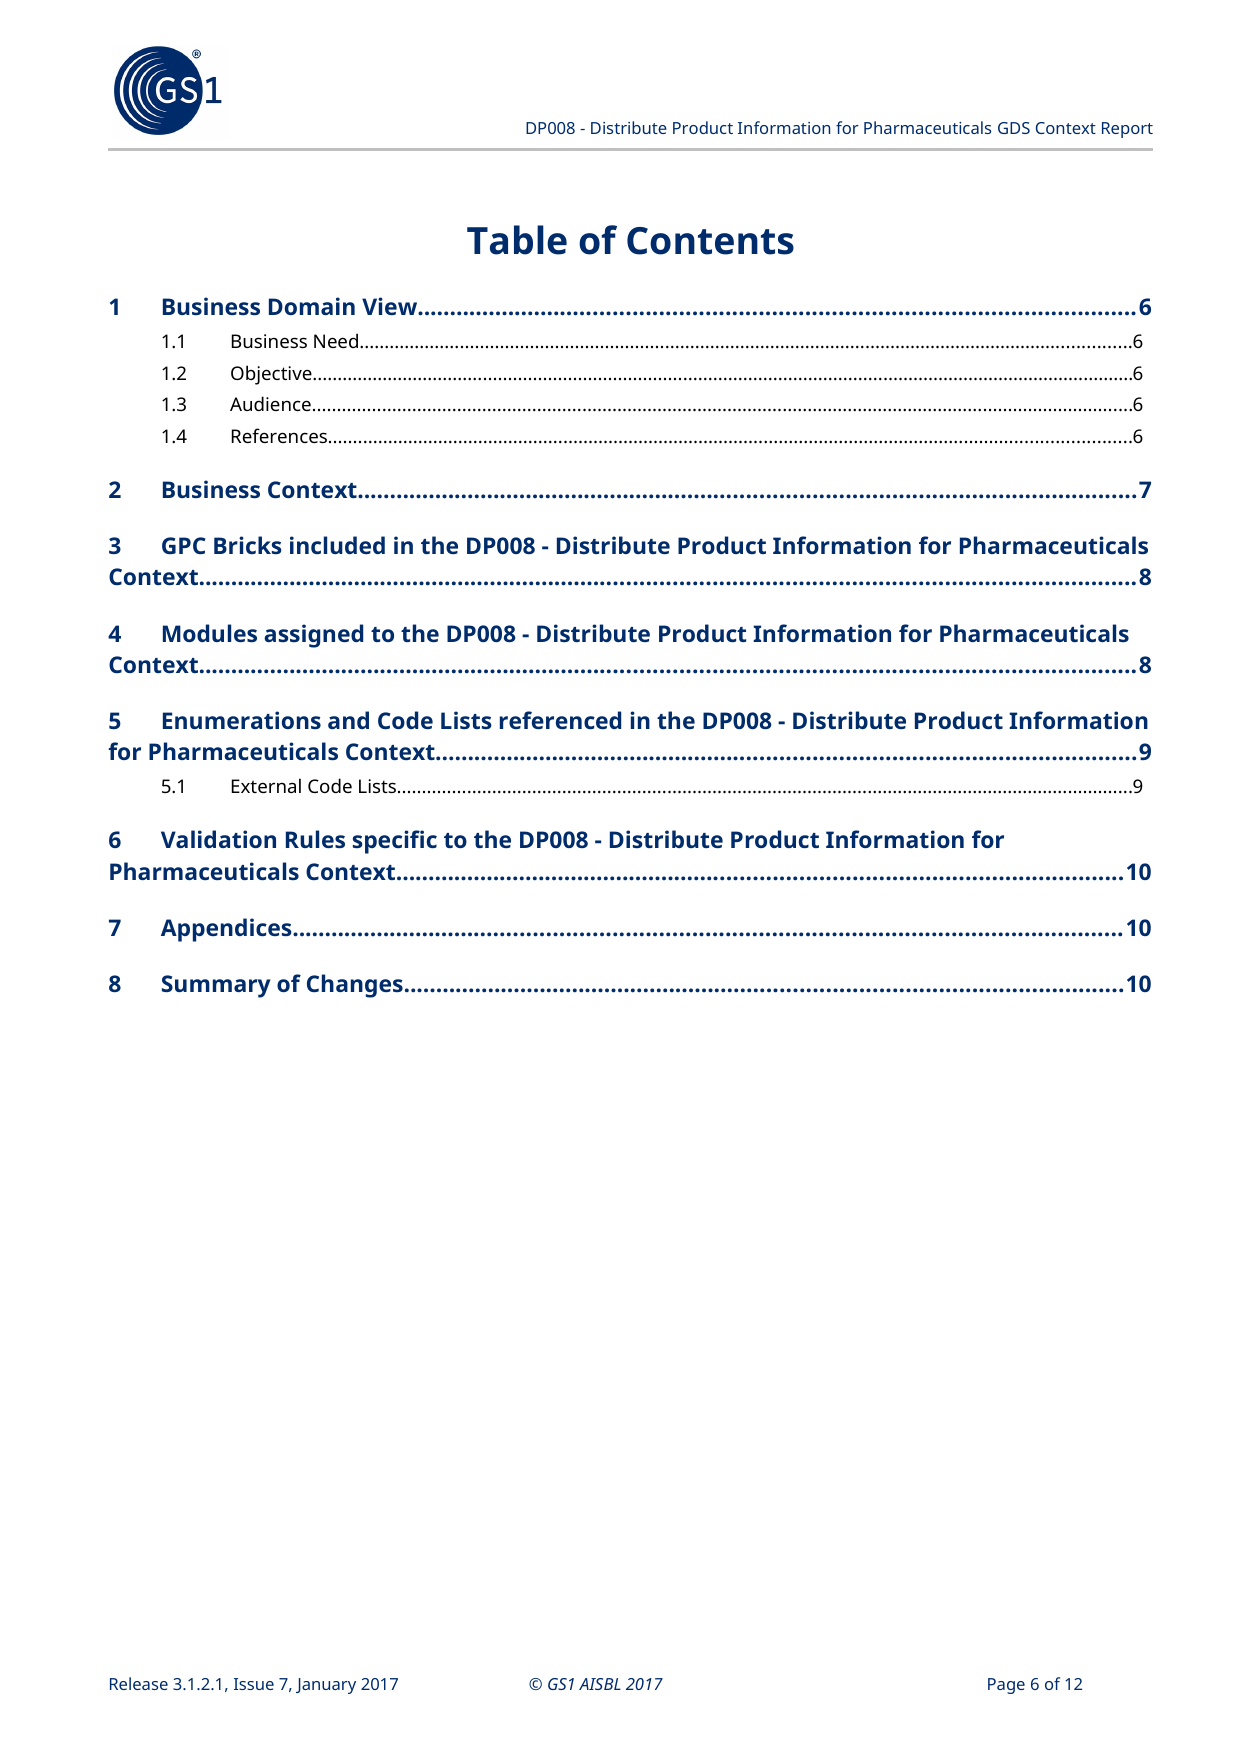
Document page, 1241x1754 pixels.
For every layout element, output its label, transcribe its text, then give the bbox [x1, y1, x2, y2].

text 1.4 References 6 [161, 423, 1153, 449]
text 2 Business Context 7 [108, 474, 1153, 505]
text 1 Business Domain View 6 [108, 291, 1153, 322]
picture [112, 45, 230, 140]
text 6 Validation Rules specific to the DP008 - Distribute Product Information for Pharmaceuticals Context 10 [108, 824, 1153, 887]
text 7 Appendices 10 [108, 912, 1153, 943]
text 5.1 External Code Lists 9 [161, 774, 1153, 799]
text 5 Enumerations and Code Lists referenced in the DP008 - Distribute Product Information for Pharmaceuticals Context 9 [108, 705, 1153, 768]
text 1.3 Audience 6 [161, 392, 1153, 417]
text 8 Summary of Changes 10 [108, 968, 1153, 999]
text 3 GPC Bricks included in the DP008 - Distribute Product Information for Pharmaceuticals Context 8 [108, 530, 1153, 593]
text 1.1 Business Need 6 [161, 328, 1153, 353]
subtitle Table of Contents [108, 214, 1153, 266]
text 4 Modules assigned to the DP008 - Distribute Product Information for Pharmaceuticals Context 8 [108, 618, 1153, 680]
text 1.2 Objective 6 [161, 360, 1153, 385]
